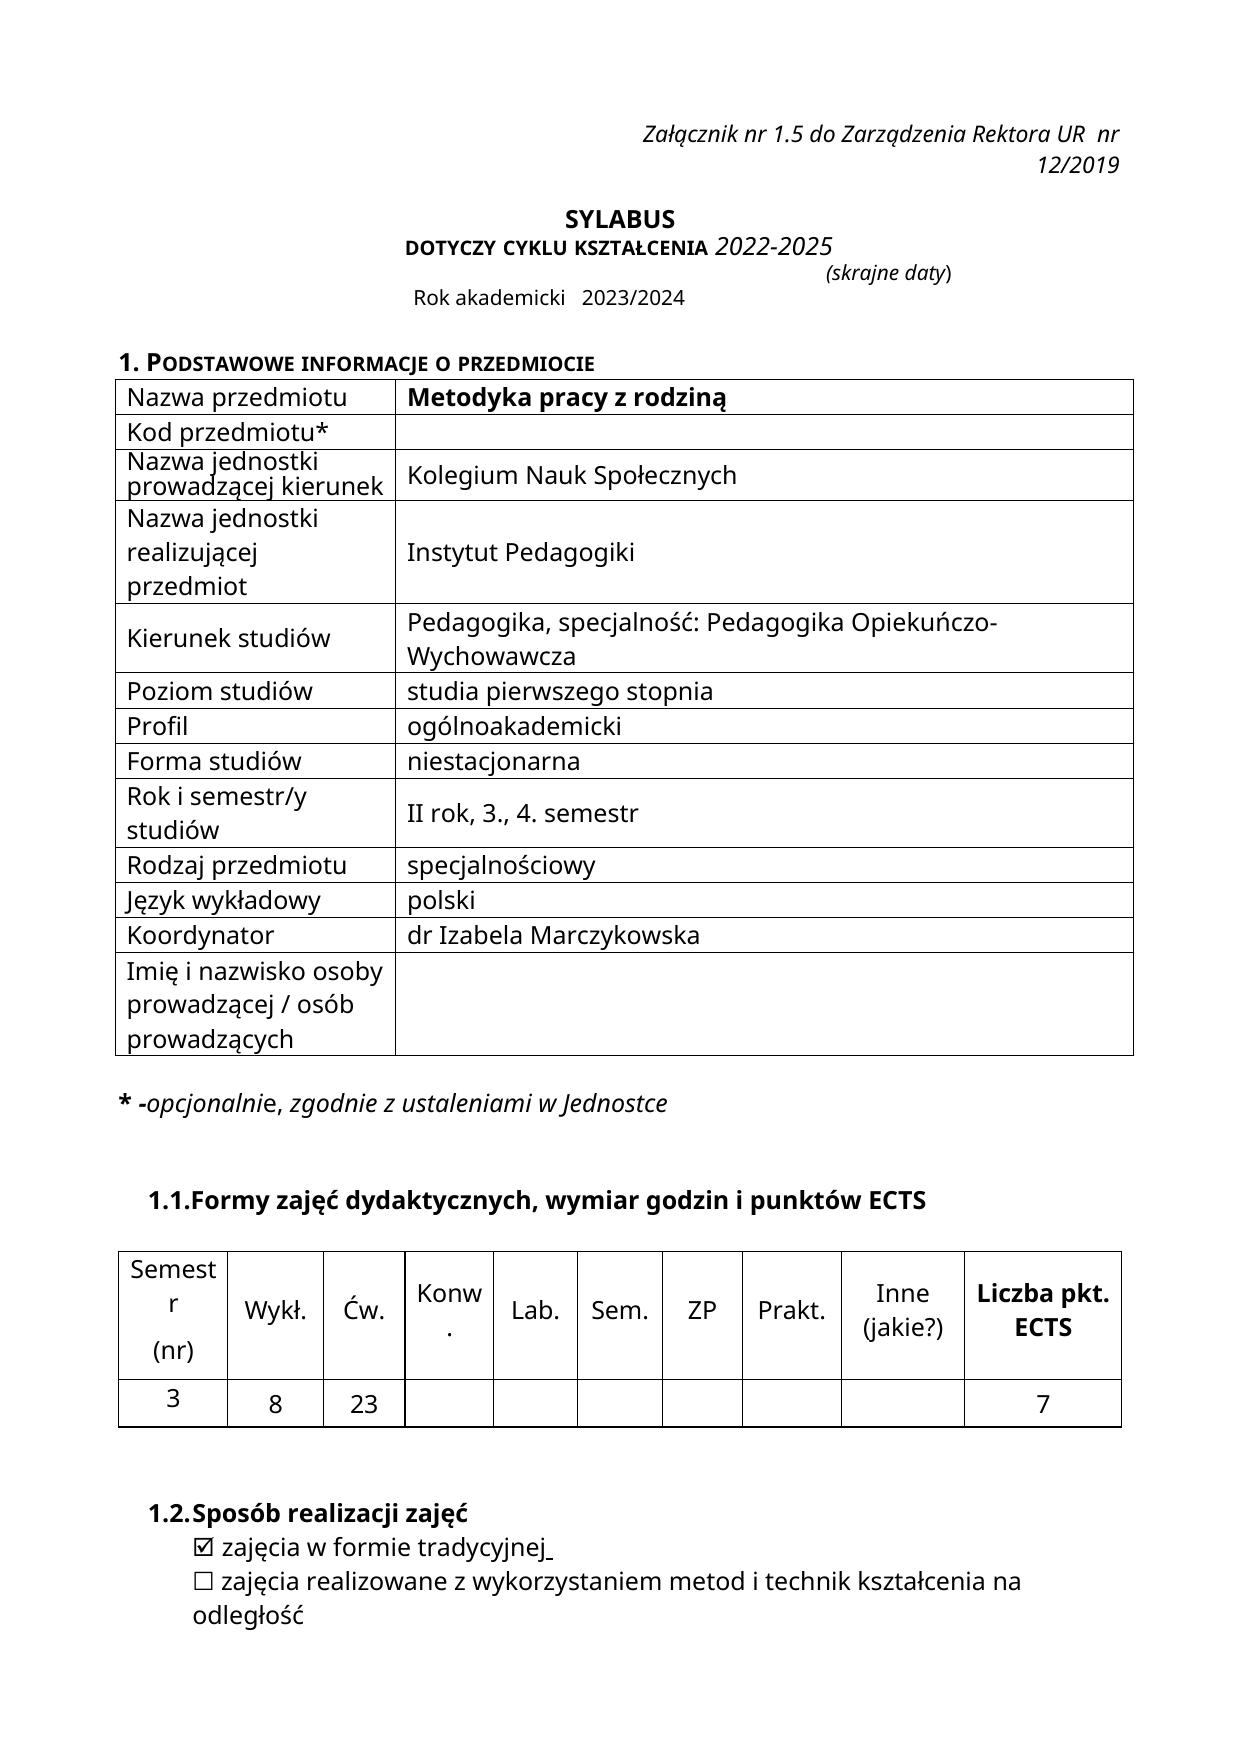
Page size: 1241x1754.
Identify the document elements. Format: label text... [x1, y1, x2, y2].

table_cell Poziom studiów [116, 673, 395, 707]
table_header Nazwa przedmiotu [116, 380, 395, 414]
text Załącznik nr 1.5 do Zarządzenia Rektora UR nr 12/2019 [118, 118, 1122, 181]
table_cell polski [396, 883, 1133, 917]
text ☐ zajęcia realizowane z wykorzystaniem metod i technik kształcenia na odległość [192, 1564, 1122, 1632]
text SYLABUS [118, 201, 1122, 236]
table_cell dr Izabela Marczykowska [396, 918, 1133, 952]
table_cell Pedagogika, specjalność: Pedagogika Opiekuńczo-Wychowawcza [396, 604, 1133, 672]
text * -opcjonalnie, zgodnie z ustaleniami w Jednostce [118, 1086, 1122, 1119]
text zajęcia w formie tradycyjnej [192, 1529, 1122, 1564]
text 1.2. Sposób realizacji zajęć [148, 1496, 1122, 1529]
table_cell [494, 1380, 577, 1426]
table_cell Profil [116, 709, 395, 742]
table_cell Rok i semestr/y studiów [116, 779, 395, 847]
table_cell studia pierwszego stopnia [396, 673, 1133, 707]
table_header Sem. [578, 1252, 662, 1379]
table_cell Kierunek studiów [116, 604, 395, 672]
table_cell 8 [228, 1380, 323, 1426]
table_cell [743, 1380, 841, 1426]
table_header Semestr (nr) [119, 1252, 227, 1379]
text Rok akademicki 2023/2024 [118, 286, 1122, 311]
table_cell [663, 1380, 742, 1426]
text dotyczy cyklu kształcenia 2022-2025 [118, 236, 1122, 261]
table_cell ogólnoakademicki [396, 709, 1133, 742]
table_cell Koordynator [116, 918, 395, 952]
text 1. Podstawowe informacje o przedmiocie [118, 344, 1122, 379]
table_cell Kolegium Nauk Społecznych [396, 450, 1133, 500]
table_header Metodyka pracy z rodziną [396, 380, 1133, 414]
table_header Lab. [494, 1252, 577, 1379]
table_cell Nazwa jednostki realizującej przedmiot [116, 501, 395, 603]
table_header Ćw. [324, 1252, 404, 1379]
table_header Konw. [406, 1252, 493, 1379]
table_cell [396, 415, 1133, 449]
table_header ZP [663, 1252, 742, 1379]
table_cell Kod przedmiotu* [116, 415, 395, 449]
table_cell specjalnościowy [396, 848, 1133, 882]
table_cell [578, 1380, 662, 1426]
table_cell 7 [965, 1380, 1121, 1426]
table_cell Instytut Pedagogiki [396, 501, 1133, 603]
table_cell 3 [119, 1380, 227, 1426]
table_header Prakt. [743, 1252, 841, 1379]
table_cell II rok, 3., 4. semestr [396, 779, 1133, 847]
text 1.1.Formy zajęć dydaktycznych, wymiar godzin i punktów ECTS [148, 1183, 1122, 1217]
table_cell Forma studiów [116, 744, 395, 778]
table_cell Rodzaj przedmiotu [116, 848, 395, 882]
table_cell Nazwa jednostki prowadzącej kierunek [116, 450, 395, 500]
table_header Inne (jakie?) [842, 1252, 964, 1379]
table_cell niestacjonarna [396, 744, 1133, 778]
table_cell [406, 1380, 493, 1426]
table_cell 23 [324, 1380, 404, 1426]
table_header Wykł. [228, 1252, 323, 1379]
table_header Liczba pkt. ECTS [965, 1252, 1121, 1379]
table_cell [396, 953, 1133, 1055]
table_cell Imię i nazwisko osoby prowadzącej / osób prowadzących [116, 953, 395, 1055]
text (skrajne daty) [118, 261, 1122, 286]
table_cell [842, 1380, 964, 1426]
table_cell Język wykładowy [116, 883, 395, 917]
